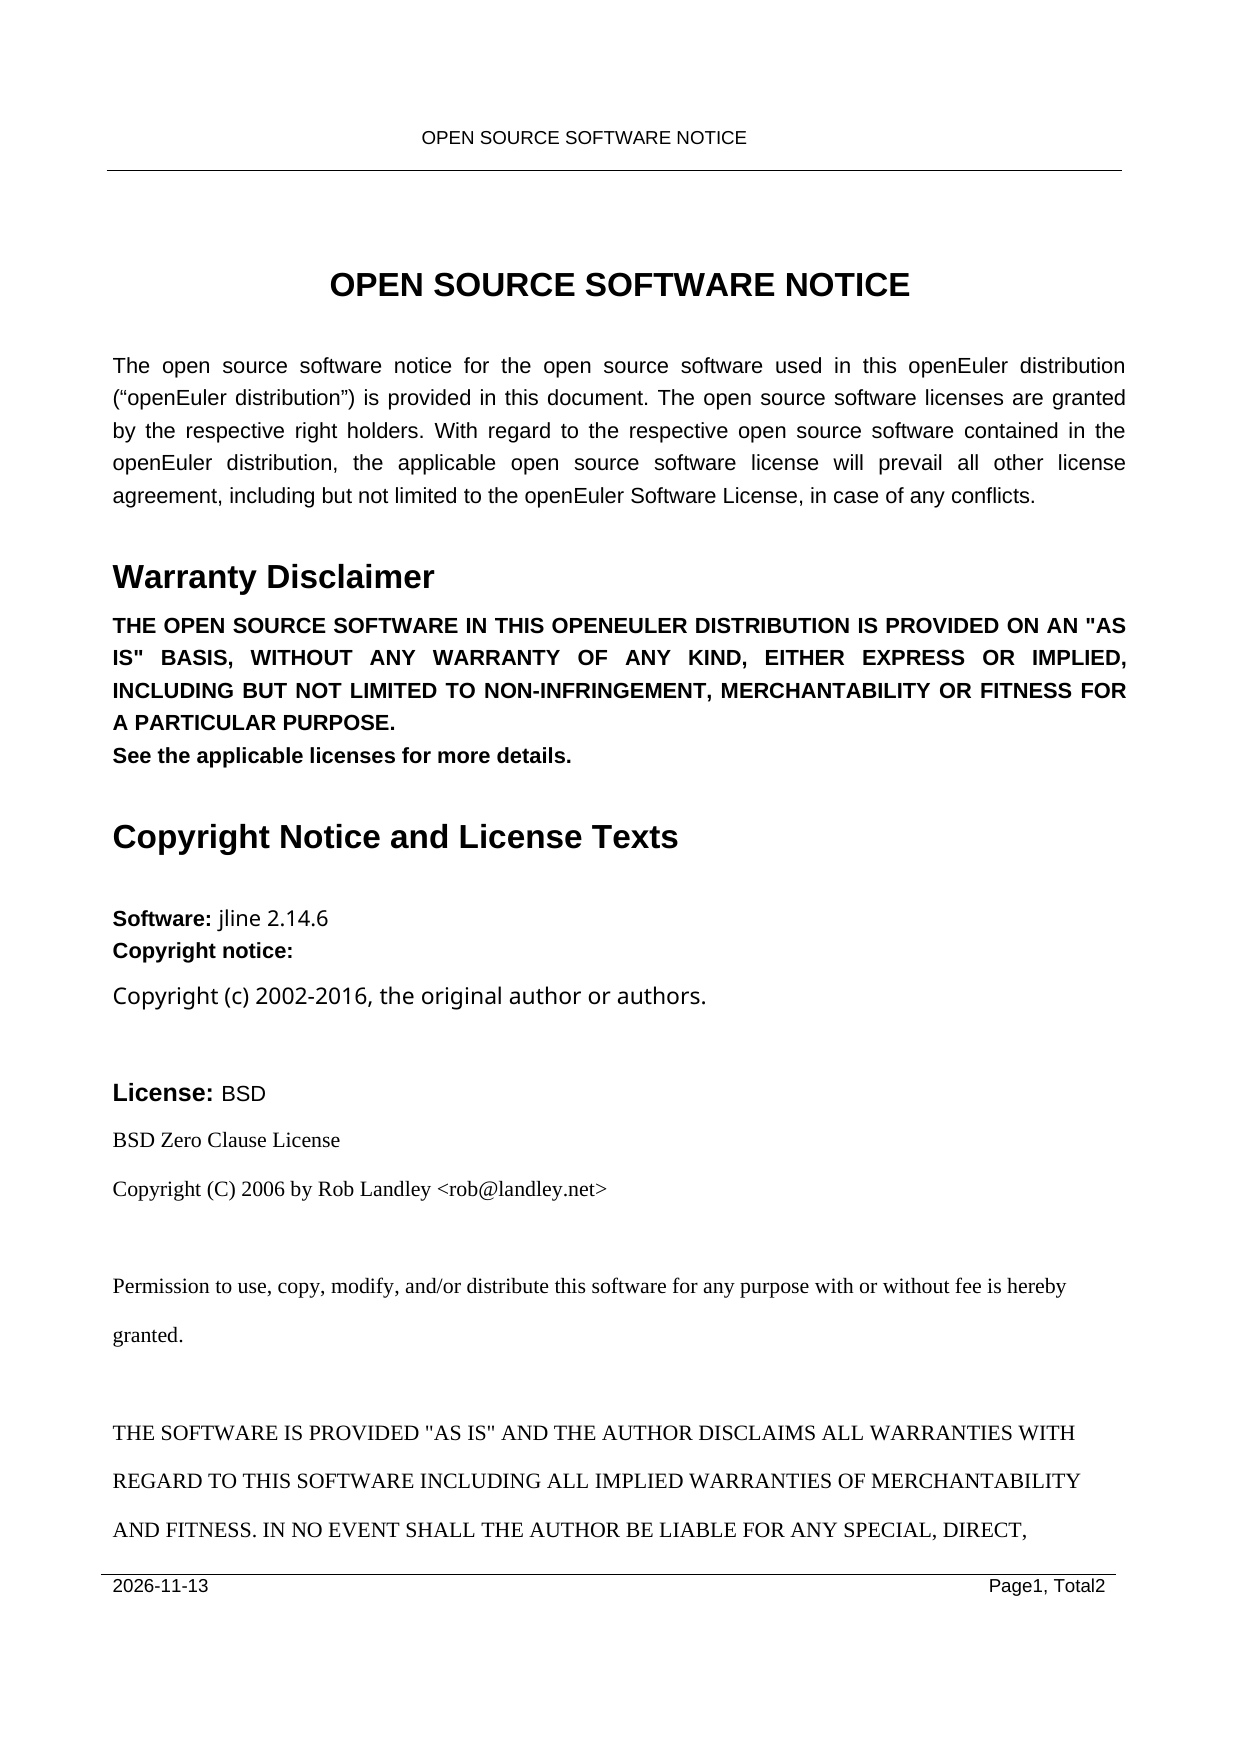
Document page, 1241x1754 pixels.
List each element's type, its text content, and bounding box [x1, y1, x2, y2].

text Copyright Notice and License Texts [112, 804, 1128, 869]
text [112, 1123, 1128, 1546]
text Copyright (c) 2002-2016, the original author or authors. [112, 979, 1128, 1060]
text Copyright notice: [112, 934, 1128, 966]
text Software: jline 2.14.6 [112, 901, 1128, 934]
text Warranty Disclaimer [112, 544, 1128, 609]
text The open source software notice for the open source software used in this openEuler distribution (“openEuler distribution”) is provided in this document. The open source software licenses are granted by the respective right holders. With regard to the respective open source software contained in the openEuler distribution, the applicable open source software license will prevail all other license agreement, including but not limited to the openEuler Software License, in case of any conflicts. [112, 349, 1128, 511]
text THE OPEN SOURCE SOFTWARE IN THIS OPENEULER DISTRIBUTION IS PROVIDED ON AN "AS IS" BASIS, WITHOUT ANY WARRANTY OF ANY KIND, EITHER EXPRESS OR IMPLIED, INCLUDING BUT NOT LIMITED TO NON-INFRINGEMENT, MERCHANTABILITY OR FITNESS FOR A PARTICULAR PURPOSE. See the applicable licenses for more details. [112, 609, 1128, 771]
text License: BSD [112, 1077, 1128, 1109]
text OPEN SOURCE SOFTWARE NOTICE [112, 251, 1128, 316]
